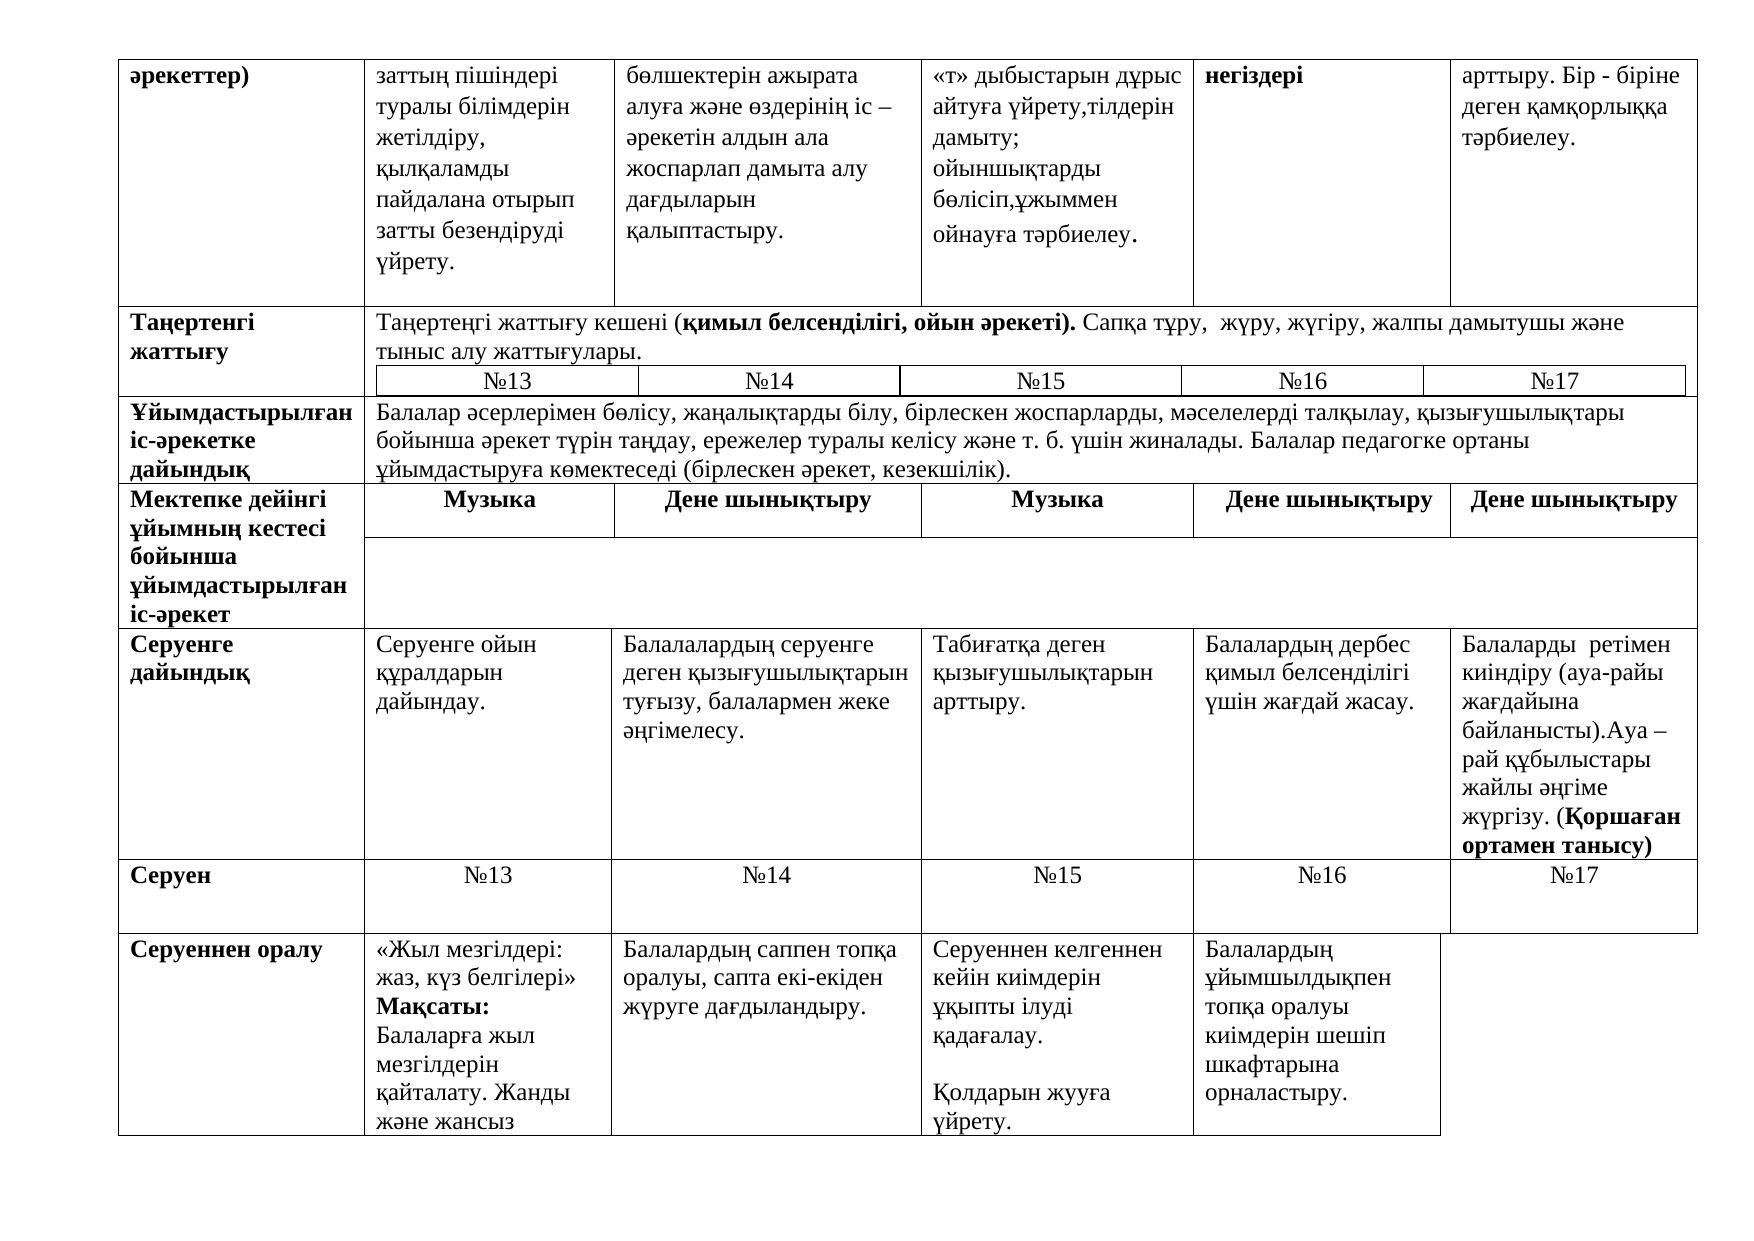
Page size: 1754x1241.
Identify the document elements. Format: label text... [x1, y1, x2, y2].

table_cell Балаларды ретімен киіндіру (ауа-райы жағдайына байланысты).Ауа –рай құбылыстары жайлы әңгіме жүргізу. (Қоршаған ортамен танысу) [1451, 629, 1697, 859]
table_cell Музыка [922, 484, 1193, 537]
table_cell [119, 60, 364, 306]
table_cell Балалар әсерлерімен бөлісу, жаңалықтарды білу, бірлескен жоспарларды, мәселелерді талқылау, қызығушылықтары бойынша әрекет түрін таңдау, ережелер туралы келісу және т. б. үшін жиналады. Балалар педагогке ортаны ұйымдастыруға көмектеседі (бірлескен әрекет, кезекшілік). [365, 397, 1697, 483]
table_cell Балалардың дербес қимыл белсенділігі үшін жағдай жасау. [1194, 629, 1450, 859]
table_cell Табиғатқа деген қызығушылықтарын арттыру. [922, 629, 1193, 859]
table_cell №13 [365, 860, 611, 933]
table_cell Таңертенгі жаттығу [119, 307, 364, 396]
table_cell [612, 934, 921, 1135]
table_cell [615, 60, 921, 306]
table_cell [1194, 934, 1440, 1135]
table_cell Балалалардың серуенге деген қызығушылықтарын туғызу, балалармен жеке әңгімелесу. [612, 629, 921, 859]
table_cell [1194, 60, 1450, 306]
table_cell Серуеннен оралу [119, 934, 364, 1135]
table_cell №16 [1194, 860, 1450, 933]
table_cell Серуенге дайындық [119, 629, 364, 859]
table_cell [922, 934, 1193, 1135]
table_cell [922, 60, 1193, 306]
table_cell Дене шынықтыру [615, 484, 921, 537]
table_cell Серуен [119, 860, 364, 933]
table_cell Ұйымдастырылған іс-әрекетке дайындық [119, 397, 364, 483]
table_cell №17 [1451, 860, 1697, 933]
table_cell №15 [922, 860, 1193, 933]
table_cell №14 [612, 860, 921, 933]
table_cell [1451, 60, 1697, 306]
table_cell Музыка [365, 484, 614, 537]
table_cell Дене шынықтыру [1194, 484, 1450, 537]
table_cell Таңертеңгі жаттығу кешені (қимыл белсенділігі, ойын әрекеті). Сапқа тұру, жүру, жүгіру, жалпы дамытушы және тыныс алу жаттығулары. [365, 307, 1697, 396]
table_cell [365, 538, 1697, 628]
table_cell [365, 934, 611, 1135]
table_cell Дене шынықтыру [1451, 484, 1697, 537]
table_cell Мектепке дейінгі ұйымның кестесі бойынша ұйымдастырылған іс-әрекет [119, 484, 364, 628]
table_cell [365, 60, 614, 306]
table_cell Серуенге ойын құралдарын дайындау. [365, 629, 611, 859]
